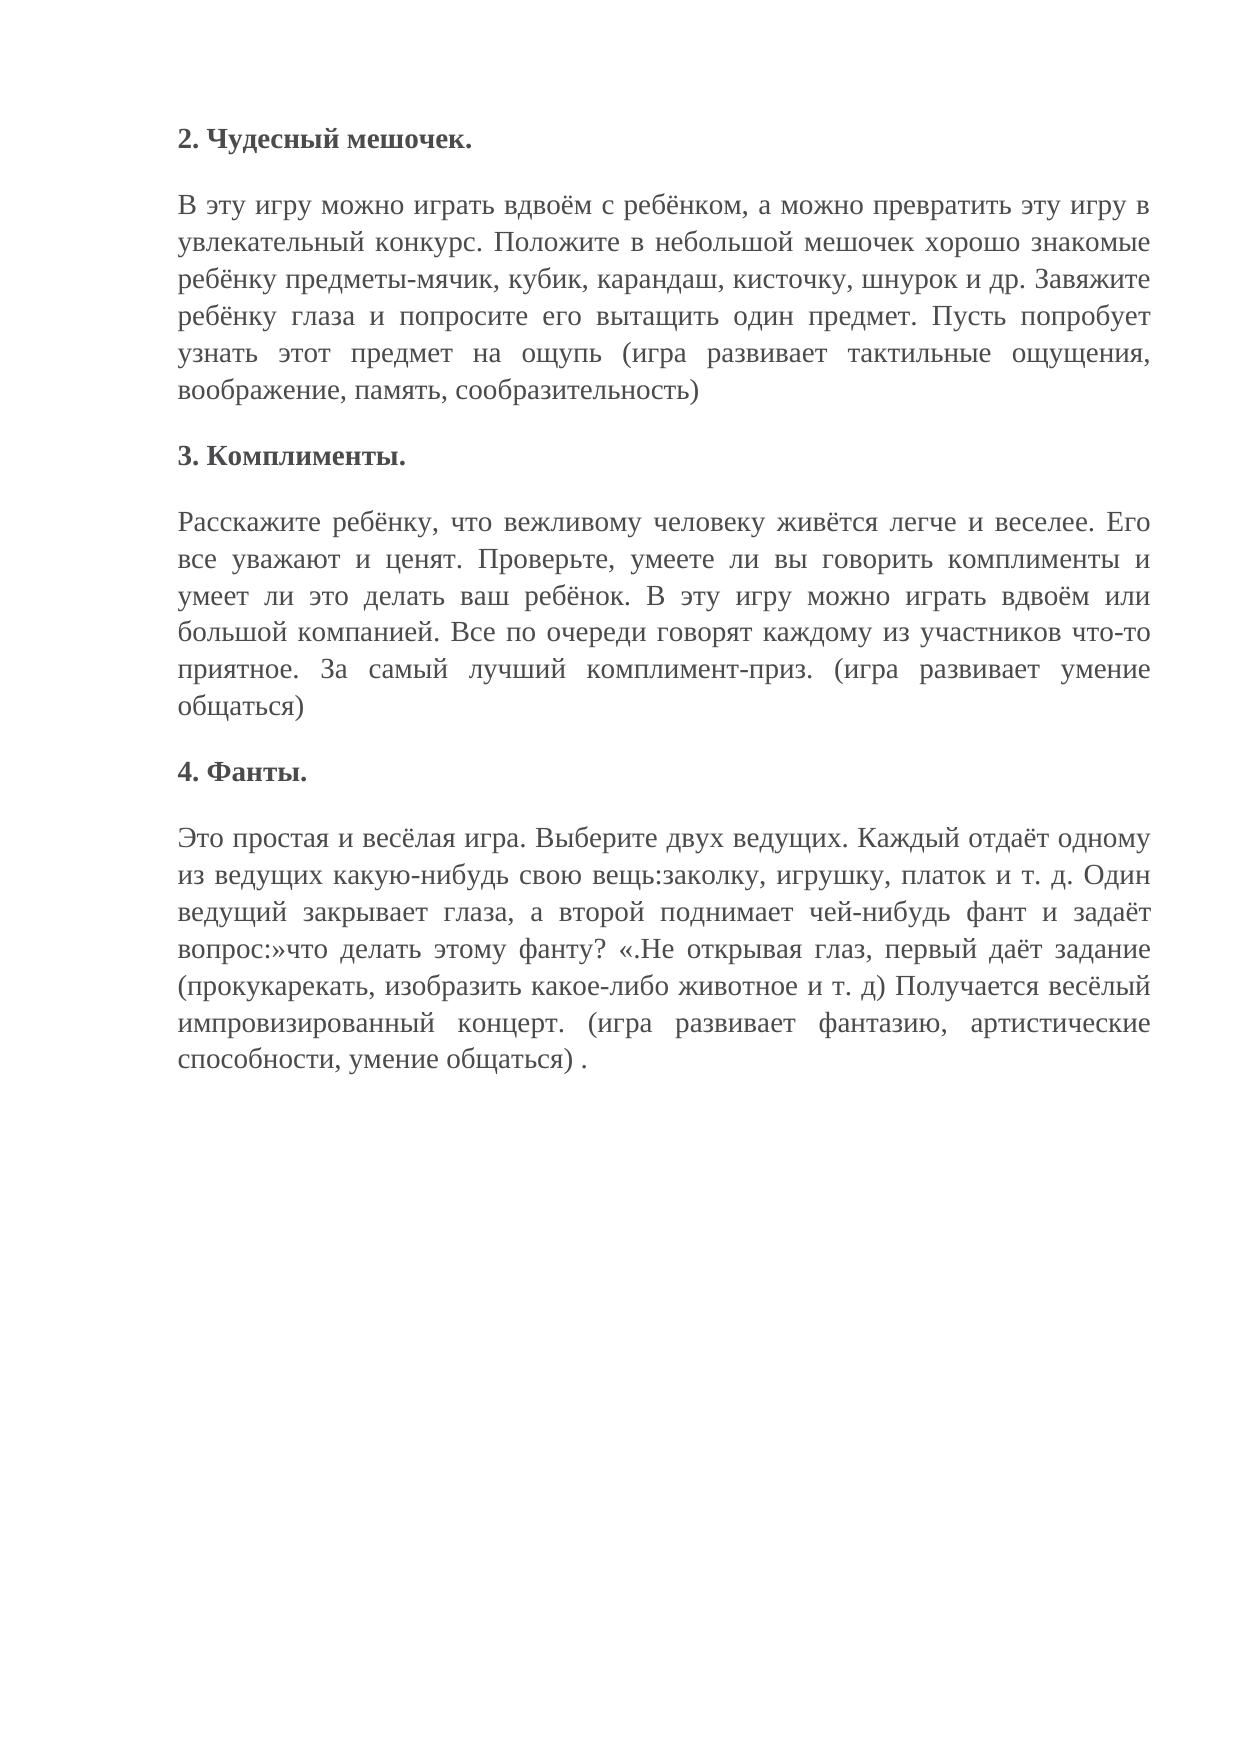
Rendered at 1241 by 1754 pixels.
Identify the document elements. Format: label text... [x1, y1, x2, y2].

text Расскажите ребёнку, что вежливому человеку живётся легче и веселее. Его все уважают и ценят. Проверьте, умеете ли вы говорить комплименты и умеет ли это делать ваш ребёнок. В эту игру можно играть вдвоём или большой компанией. Все по очереди говорят каждому из участников что-то приятное. За самый лучший комплимент-приз. (игра развивает умение общаться) [177, 501, 1152, 722]
text В эту игру можно играть вдвоём с ребёнком, а можно превратить эту игру в увлекательный конкурс. Положите в небольшой мешочек хорошо знакомые ребёнку предметы-мячик, кубик, карандаш, кисточку, шнурок и др. Завяжите ребёнку глаза и попросите его вытащить один предмет. Пусть попробует узнать этот предмет на ощупь (игра развивает тактильные ощущения, воображение, память, сообразительность) [177, 184, 1152, 405]
text Это простая и весёлая игра. Выберите двух ведущих. Каждый отдаёт одному из ведущих какую-нибудь свою вещь:заколку, игрушку, платок и т. д. Один ведущий закрывает глаза, а второй поднимает чей-нибудь фант и задаёт вопрос:»что делать этому фанту? «.Не открывая глаз, первый даёт задание (прокукарекать, изобразить какое-либо животное и т. д) Получается весёлый импровизированный концерт. (игра развивает фантазию, артистические способности, умение общаться) . [177, 817, 1152, 1075]
text 2. Чудесный мешочек. [177, 118, 1152, 155]
text 3. Комплименты. [177, 434, 1152, 471]
text 4. Фанты. [177, 751, 1152, 788]
